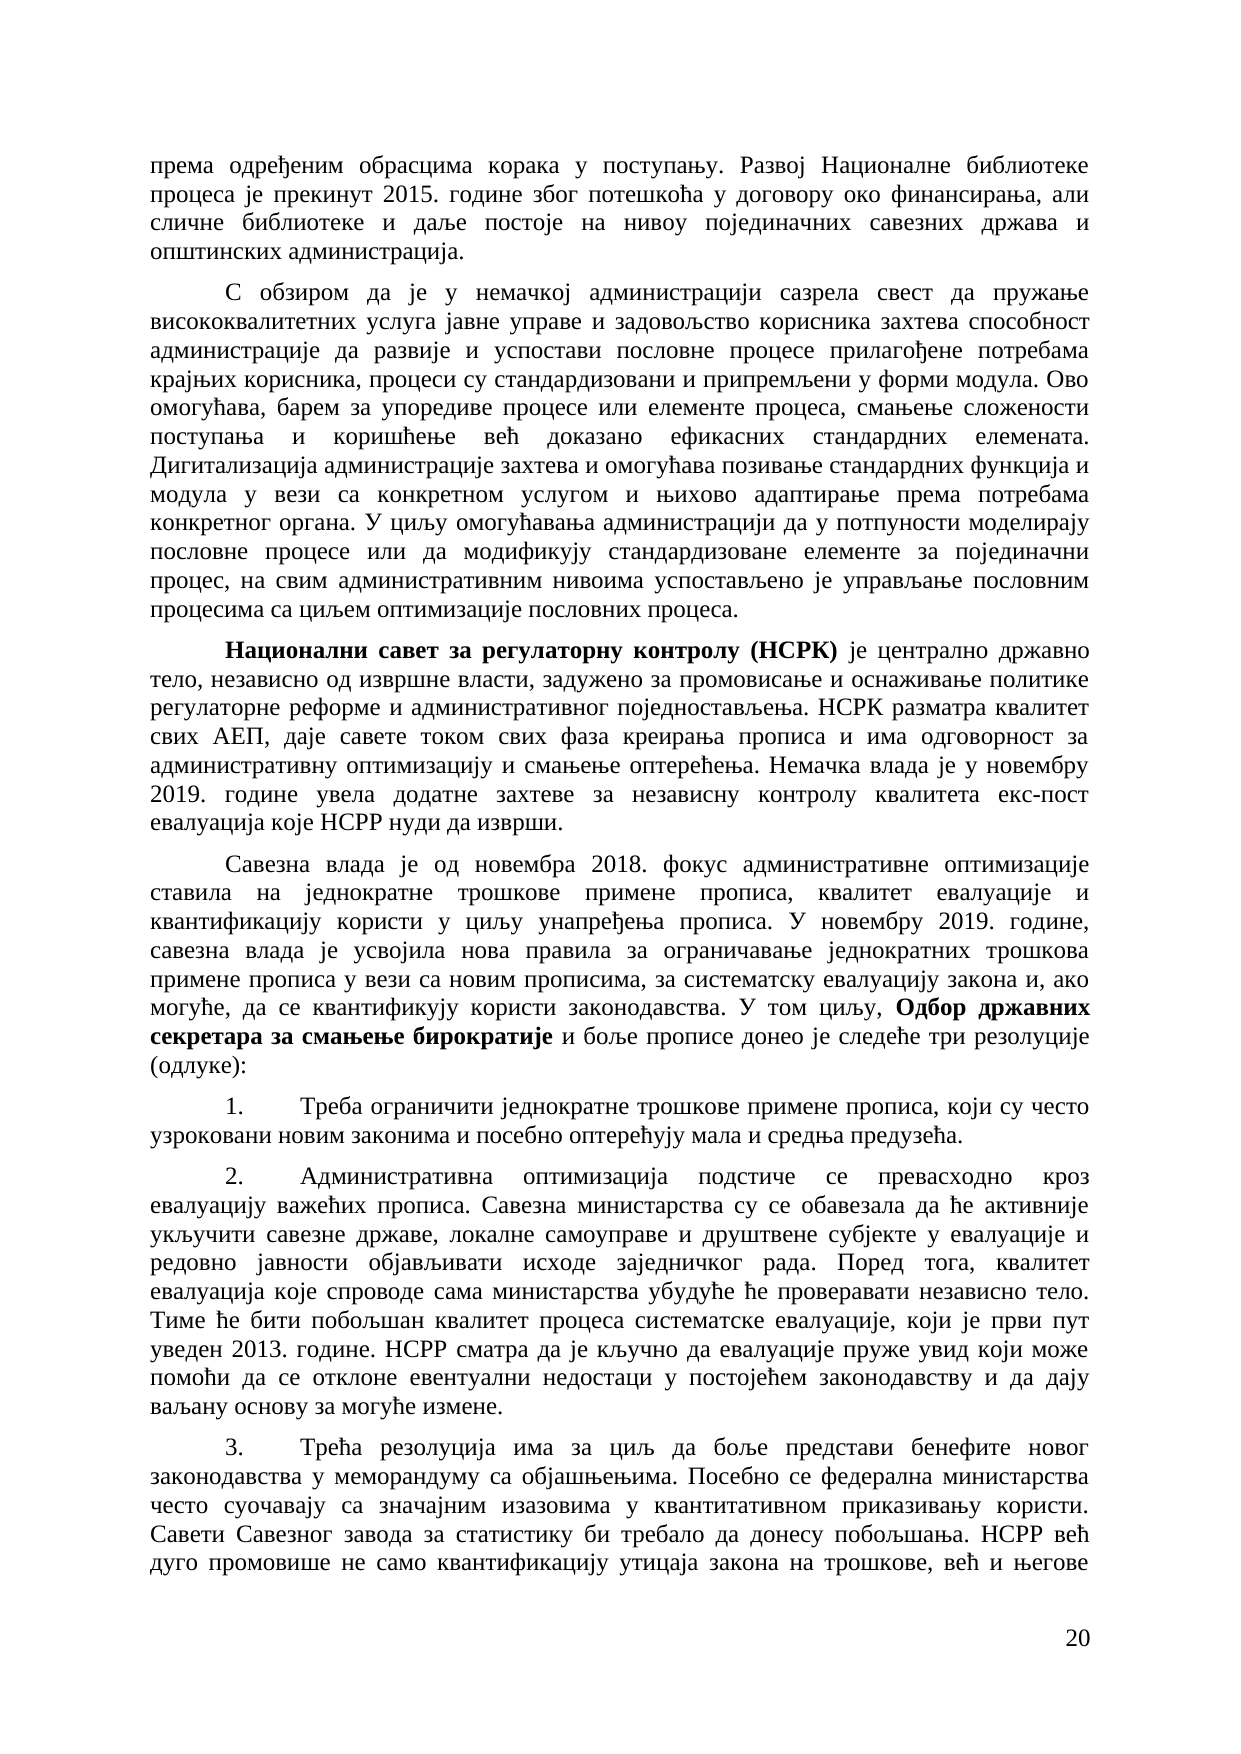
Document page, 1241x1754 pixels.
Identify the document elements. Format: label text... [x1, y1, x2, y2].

list Треба ограничити једнократне трошкове примене прописа, који су често узроковани новим законима и посебно оптерећују мала и средња предузећа. [150, 1091, 1090, 1149]
text С обзиром да је у немачкој администрацији сазрела свест да пружање висококвалитетних услуга јавне управе и задовољство корисника захтева способност администрације да развије и успостави пословне процесе прилагођене потребама крајњих корисника, процеси су стандардизовани и припремљени у форми модула. Ово омогућава, барем за упоредиве процесе или елементе процеса, смањење сложености поступања и коришћење већ доказано ефикасних стандардних елемената. Дигитализација администрације захтева и омогућава позивање стандардних функција и модула у вези са конкретном услугом и њихово адаптирање према потребама конкретног органа. У циљу омогућавања администрацији да у потпуности моделирају пословне процесе или да модификују стандардизоване елементе за појединачни процес, на свим административним нивоима успостављено је управљање пословним процесима са циљем оптимизације пословних процеса. [150, 277, 1090, 622]
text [150, 150, 1090, 265]
list Административна оптимизација подстиче се превасходно кроз евалуацију важећих прописа. Савезна министарства су се обавезала да ће активније укључити савезне државе, локалне самоуправе и друштвене субјекте у евалуације и редовно јавности објављивати исходе заједничког рада. Поред тога, квалитет евалуација које спроводе сама министарства убудуће ће проверавати независно тело. Тиме ће бити побољшан квалитет процеса систематске евалуације, који је први пут уведен 2013. године. НСРР сматра да је кључно да евалуације пруже увид који може помоћи да се отклоне евентуални недостаци у постојећем законодавству и да дају ваљану основу за могуће измене. [150, 1161, 1090, 1420]
text Савезна влада је од новембра 2018. фокус административне оптимизације ставила на једнократне трошкове примене прописа, квалитет евалуације и квантификацију користи у циљу унапређења прописа. У новембру 2019. године, савезна влада је усвојила нова правила за ограничавање једнократних трошкова примене прописа у вези са новим прописима, за систематску евалуацију закона и, ако могуће, да се квантификују користи законодавства. У том циљу, Одбор државних секретара за смањење бирократије и боље прописе донео је следеће три резолуције (одлуке): [150, 849, 1090, 1079]
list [150, 1432, 1090, 1576]
text Национални савет за регулаторну контролу (НСРК) је централно државно тело, независно од извршне власти, задужено за промовисање и оснаживање политике регулаторне реформе и административног поједностављења. НСРК разматра квалитет свих АЕП, даје савете током свих фаза креирања прописа и има одговорност за административну оптимизацију и смањење оптерећења. Немачка влада је у новембру 2019. године увела додатне захтеве за независну контролу квалитета екс-пост евалуација које НСРР нуди да изврши. [150, 635, 1090, 836]
